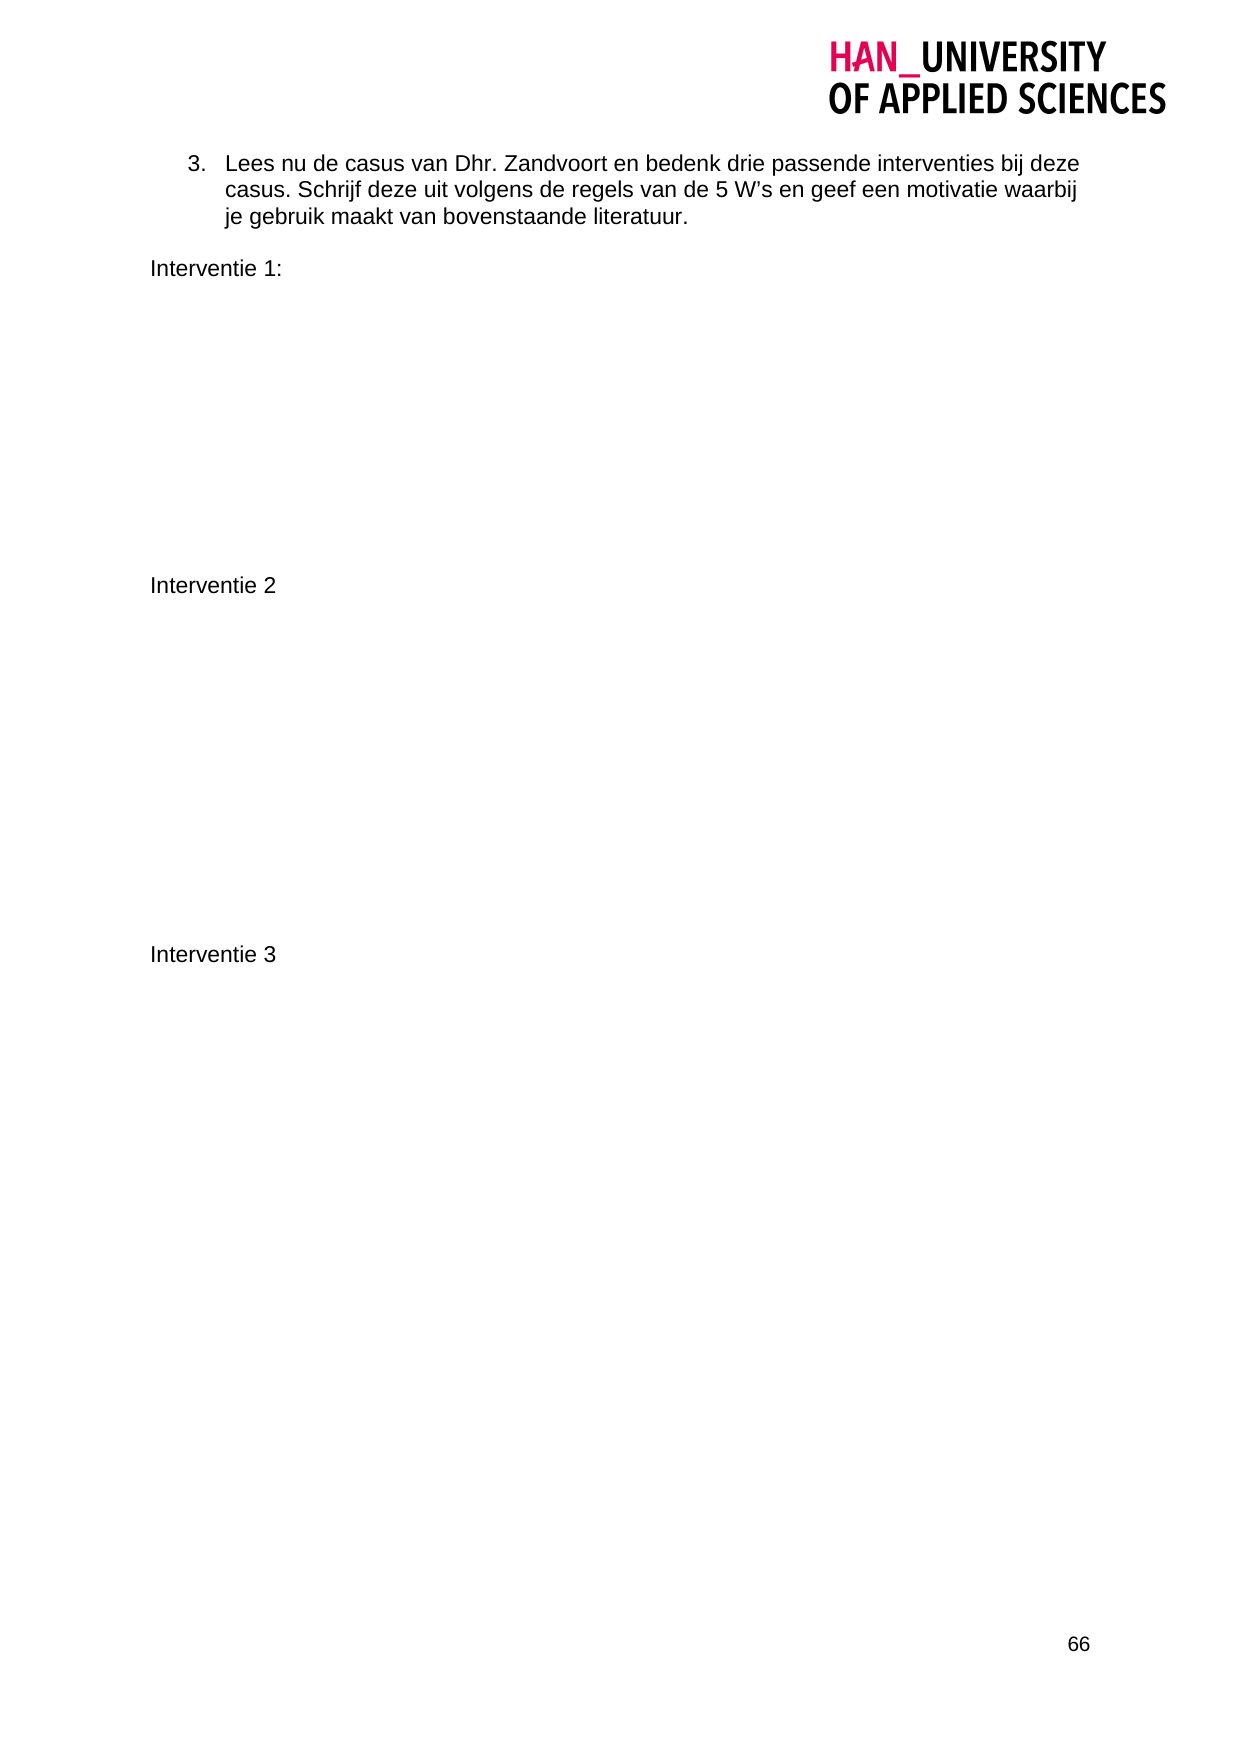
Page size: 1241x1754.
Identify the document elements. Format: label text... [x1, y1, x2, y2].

list Lees nu de casus van Dhr. Zandvoort en bedenk drie passende interventies bij deze casus. Schrijf deze uit volgens de regels van de 5 W’s en geef een motivatie waarbij je gebruik maakt van bovenstaande literatuur. [187, 150, 1090, 229]
text Interventie 2 [150, 572, 1090, 598]
text Interventie 1: [150, 255, 1090, 282]
picture [0, 0, 1241, 212]
text Interventie 3 [150, 941, 1090, 967]
